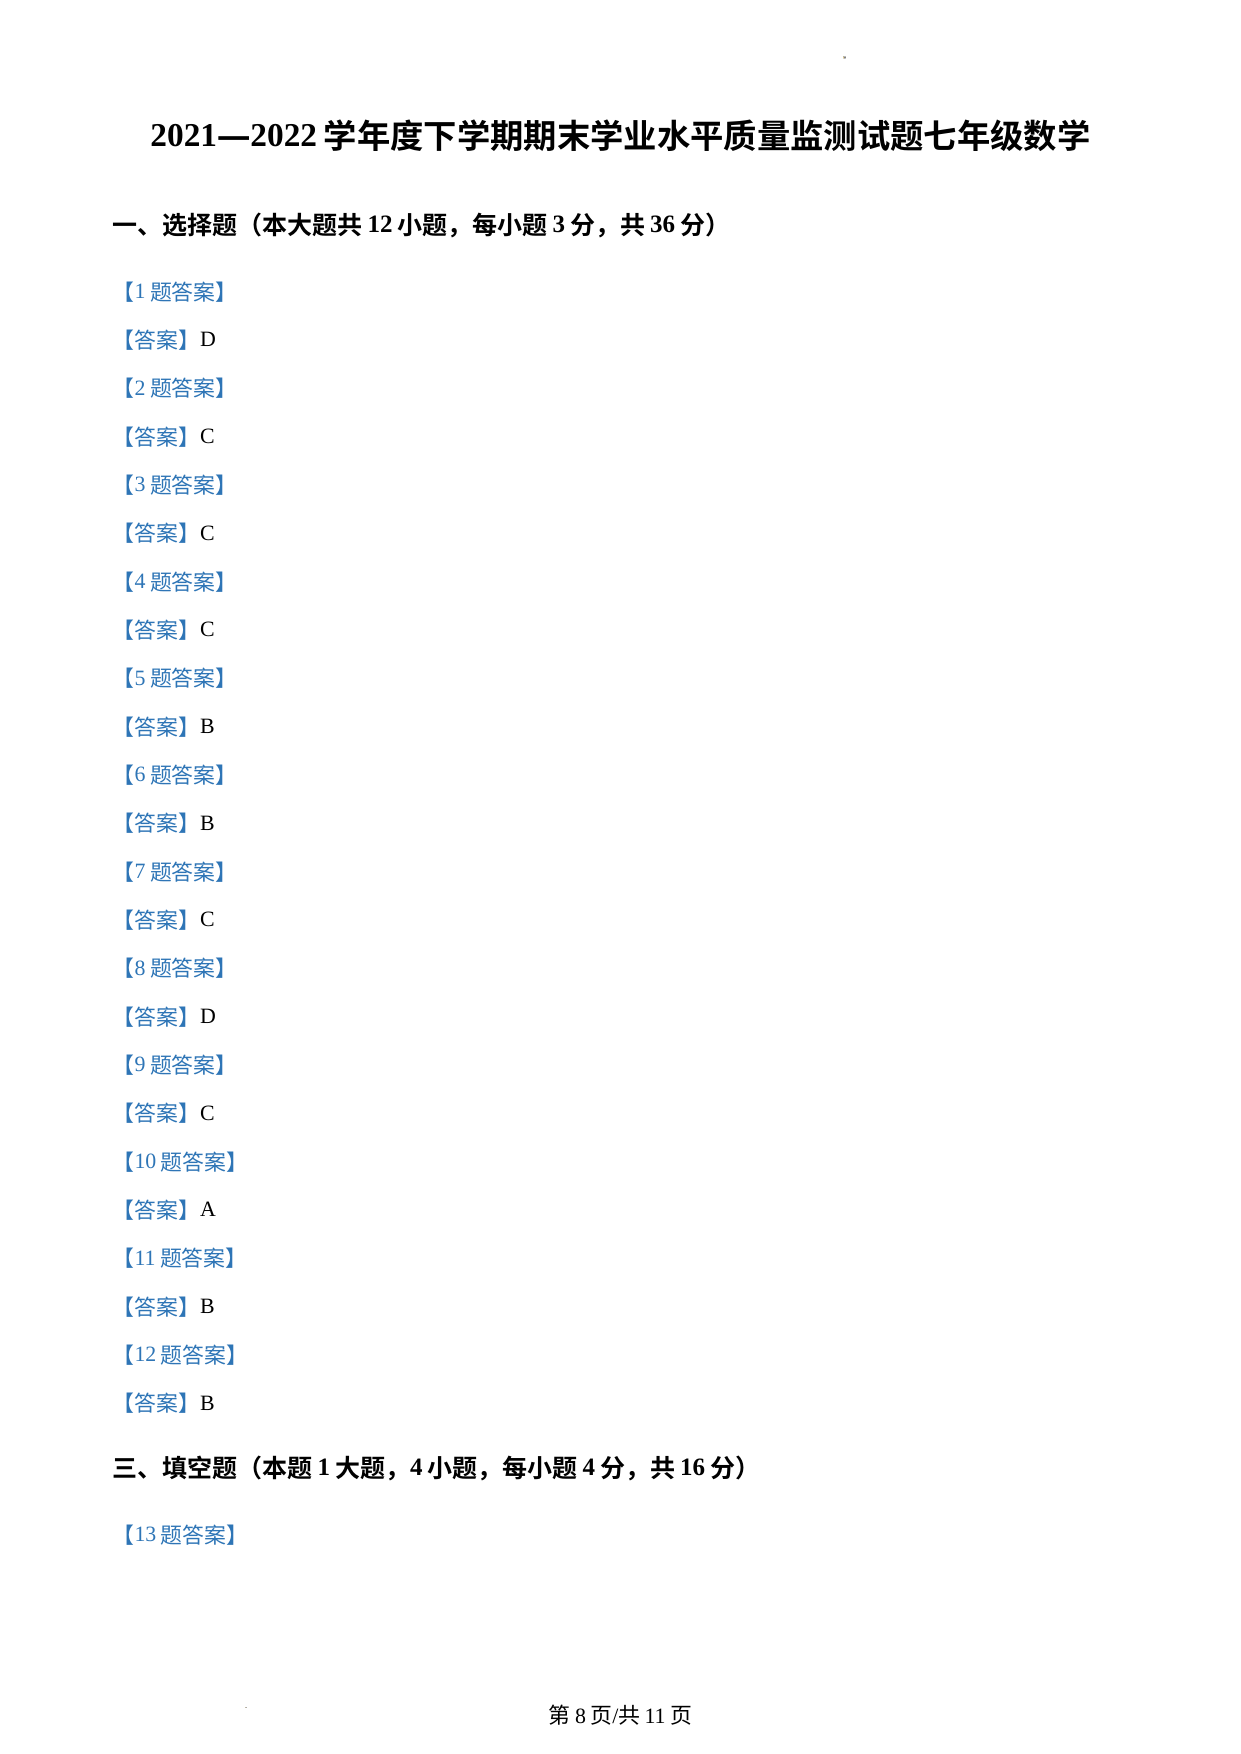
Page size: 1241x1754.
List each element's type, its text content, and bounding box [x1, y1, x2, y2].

text 【答案】C [112, 902, 1128, 935]
text 【答案】A [112, 1192, 1128, 1225]
text 【1题答案】 [112, 274, 1128, 307]
text 2021—2022学年度下学期期末学业水平质量监测试题七年级数学 [112, 102, 1128, 167]
text 【答案】C [112, 516, 1128, 548]
text 【5题答案】 [112, 661, 1128, 693]
text 【答案】B [112, 1386, 1128, 1418]
text 【11题答案】 [112, 1241, 1128, 1273]
text 【2题答案】 [112, 371, 1128, 403]
text 【7题答案】 [112, 854, 1128, 887]
text 【答案】B [112, 1289, 1128, 1322]
text 【4题答案】 [112, 564, 1128, 597]
text 【12题答案】 [112, 1337, 1128, 1370]
text 【答案】B [112, 709, 1128, 742]
text 【6题答案】 [112, 757, 1128, 790]
text 【答案】D [112, 322, 1128, 355]
text 【答案】B [112, 806, 1128, 838]
text 【答案】C [112, 1096, 1128, 1128]
text 【3题答案】 [112, 467, 1128, 500]
text 【10题答案】 [112, 1144, 1128, 1177]
text 【答案】D [112, 999, 1128, 1032]
text 【9题答案】 [112, 1047, 1128, 1080]
text 【8题答案】 [112, 951, 1128, 983]
text 三、填空题（本题1大题，4小题，每小题4分，共16分） [112, 1434, 1128, 1499]
text 【答案】C [112, 419, 1128, 452]
text 【答案】C [112, 612, 1128, 645]
text 一、选择题（本大题共12小题，每小题3分，共36分） [112, 191, 1128, 256]
text 【13题答案】 [112, 1517, 1128, 1550]
